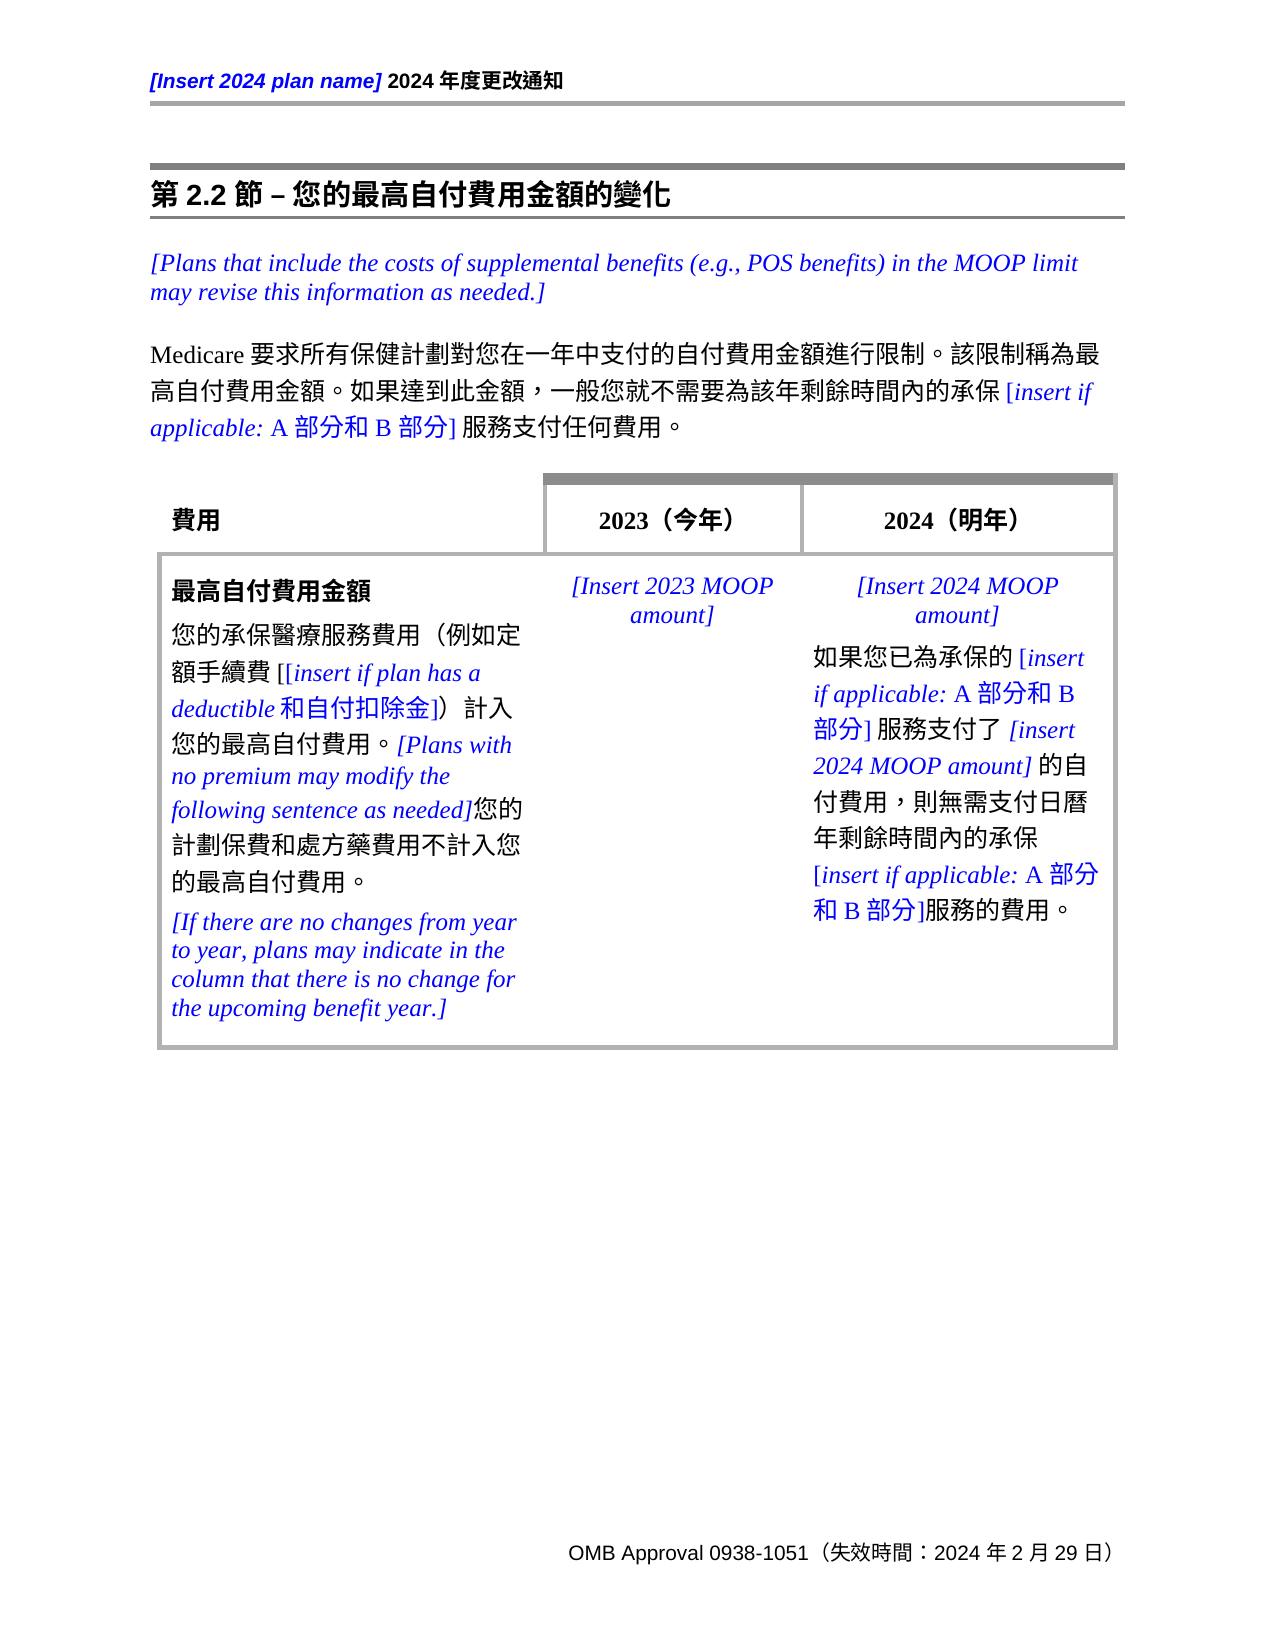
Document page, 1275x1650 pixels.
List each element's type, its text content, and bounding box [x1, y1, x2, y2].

subtitle 第 2.2 節 – 您的最高自付費用金額的變化 [150, 170, 1125, 216]
table_header 費用 [160, 473, 543, 552]
text [Plans that include the costs of supplemental benefits (e.g., POS benefits) in the MOOP limit may revise this information as needed.] [150, 248, 1125, 306]
table_cell [Insert 2024 MOOP amount] 如果您已為承保的 [insert if applicable: A 部分和 B 部分] 服務支付了 [insert 2024 MOOP amount] 的自付費用，則無需支付日曆年剩餘時間內的承保 [insert if applicable: A 部分和 B 部分]服務的費用。 [802, 556, 1113, 1045]
text Medicare 要求所有保健計劃對您在一年中支付的自付費用金額進行限制。該限制稱為最高自付費用金額。如果達到此金額，一般您就不需要為該年剩餘時間內的承保 [insert if applicable: A 部分和 B 部分] 服務支付任何費用。 [150, 335, 1125, 444]
table_cell [Insert 2023 MOOP amount] [545, 556, 802, 1045]
table_cell 最高自付費用金額 您的承保醫療服務費用（例如定額手續費 [[insert if plan has a deductible和自付扣除金]）計入您的最高自付費用。[Plans with no premium may modify the following sentence as needed]您的計劃保費和處方藥費用不計入您的最高自付費用。 [If there are no changes from year to year, plans may indicate in the column that there is no change for the upcoming benefit year.] [162, 556, 545, 1045]
table_header 2024（明年） [804, 485, 1113, 552]
table_header 2023（今年） [547, 485, 800, 552]
